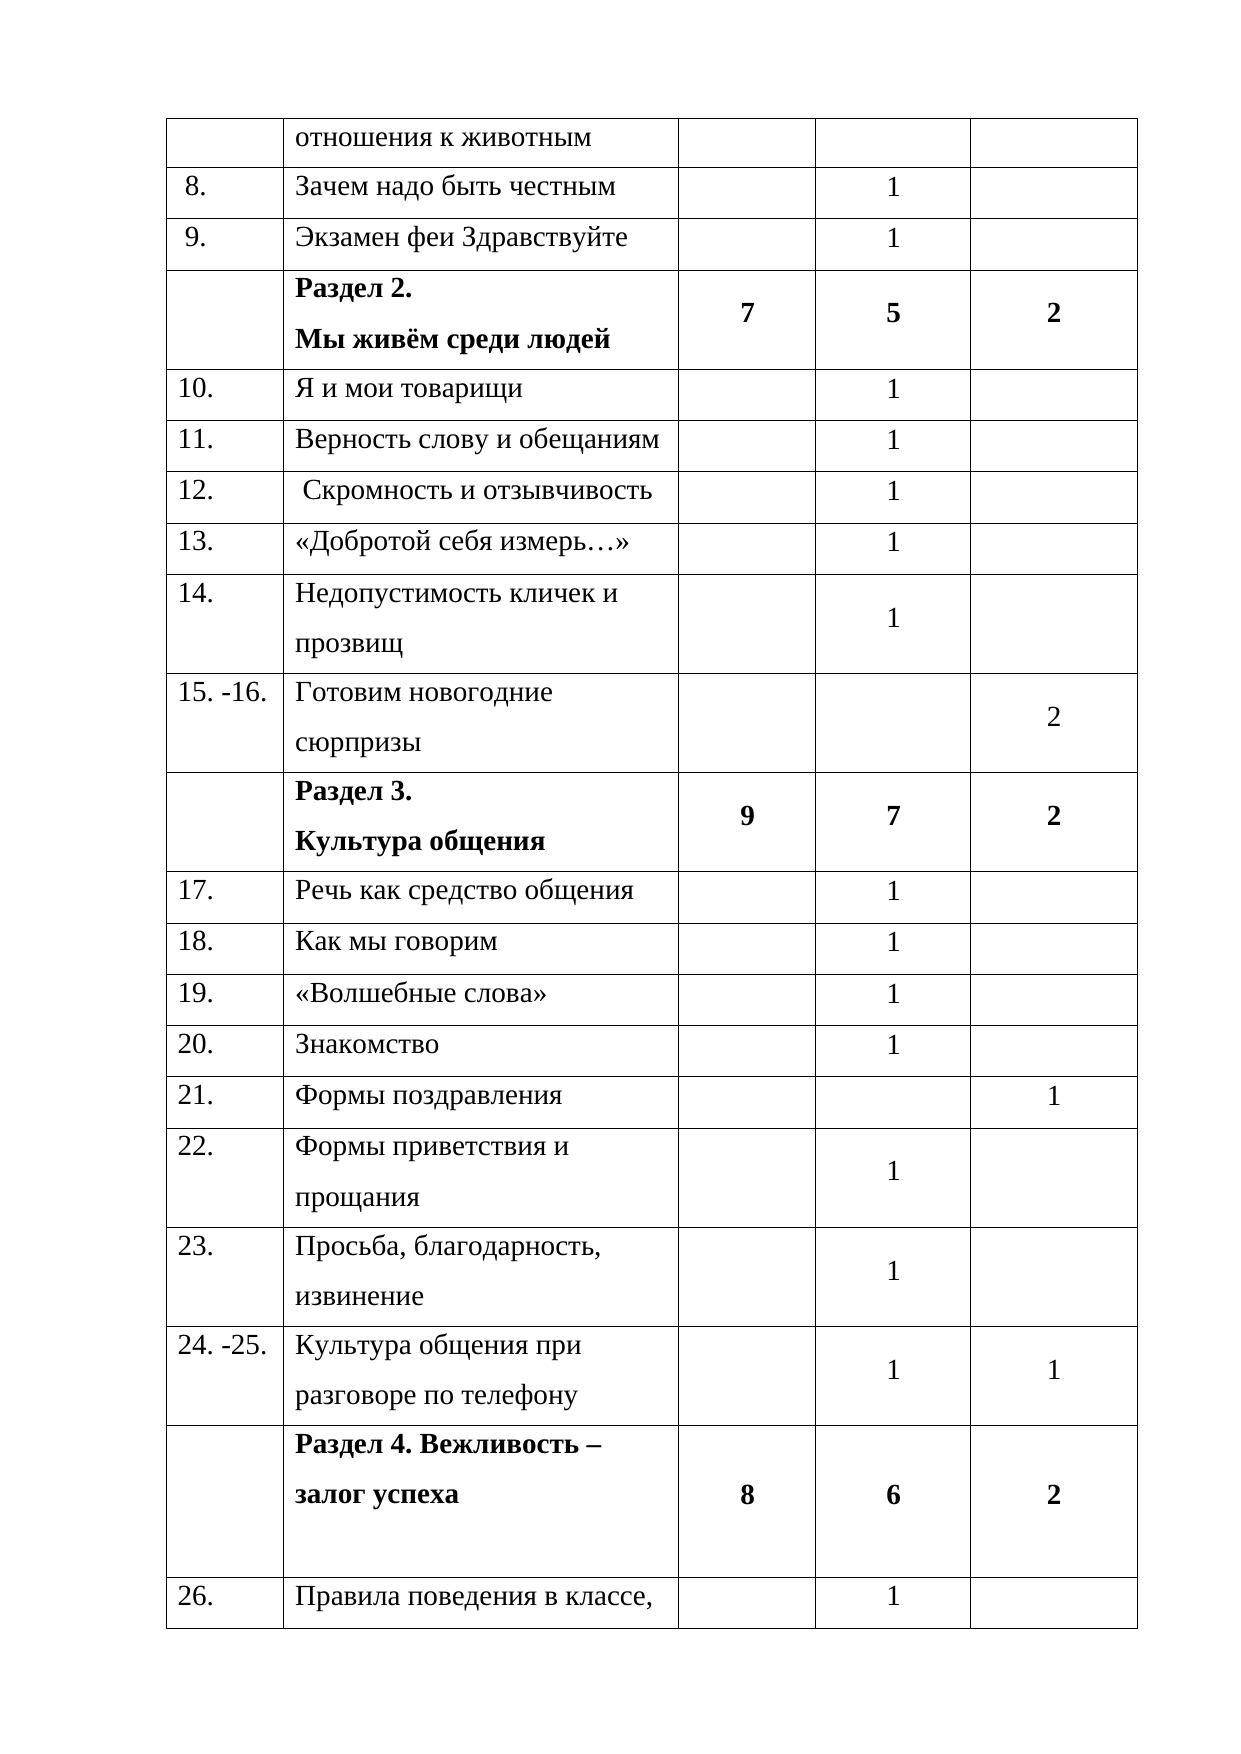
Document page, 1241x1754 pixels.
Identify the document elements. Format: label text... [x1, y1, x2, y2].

table_cell 22. [167, 1129, 283, 1227]
table_cell [679, 975, 815, 1025]
table_cell 9. [167, 219, 283, 269]
table_cell [971, 924, 1137, 974]
table_cell [971, 1026, 1137, 1076]
table_cell 1 [816, 1327, 970, 1425]
table_cell [971, 1578, 1137, 1628]
table_cell 2 [971, 1426, 1137, 1577]
table_cell 2 [971, 271, 1137, 369]
table_cell [167, 1426, 283, 1577]
table_cell 7 [679, 271, 815, 369]
table_cell [971, 370, 1137, 420]
table_cell Культура общения при разговоре по телефону [284, 1327, 678, 1425]
table_cell 20. [167, 1026, 283, 1076]
table_cell [971, 524, 1137, 574]
table_cell 1 [816, 421, 970, 471]
table_cell 19. [167, 975, 283, 1025]
table_cell 23. [167, 1228, 283, 1326]
table_cell 6 [816, 1426, 970, 1577]
table_cell [679, 1077, 815, 1127]
table_cell 10. [167, 370, 283, 420]
table_cell [971, 1228, 1137, 1326]
table_cell [679, 1228, 815, 1326]
table_cell [167, 271, 283, 369]
table_cell 5 [816, 271, 970, 369]
table_cell [679, 1026, 815, 1076]
table_cell 1 [816, 524, 970, 574]
table_cell Как мы говорим [284, 924, 678, 974]
table_cell [679, 575, 815, 673]
table_cell Речь как средство общения [284, 872, 678, 922]
table_cell Экзамен феи Здравствуйте [284, 219, 678, 269]
table_cell [679, 924, 815, 974]
table_cell [971, 872, 1137, 922]
table_cell Формы приветствия и прощания [284, 1129, 678, 1227]
table_cell [971, 1129, 1137, 1227]
table_cell 1 [816, 168, 970, 218]
table_cell 14. [167, 575, 283, 673]
table_cell 1 [816, 472, 970, 522]
table_cell [816, 1077, 970, 1127]
table_cell 1 [816, 1228, 970, 1326]
table_cell [679, 674, 815, 772]
table_cell [679, 421, 815, 471]
table_cell «Добротой себя измерь…» [284, 524, 678, 574]
table_cell 1 [816, 119, 970, 167]
table_cell 1 [816, 1129, 970, 1227]
table_cell 1 [816, 219, 970, 269]
table_cell 7 [816, 773, 970, 871]
table_cell 1 [816, 924, 970, 974]
table_cell [971, 575, 1137, 673]
table_cell 8. [167, 168, 283, 218]
table_cell [679, 219, 815, 269]
table_cell [679, 1578, 815, 1628]
table_cell 1 [971, 1327, 1137, 1425]
table_cell [679, 472, 815, 522]
table_cell 1 [816, 975, 970, 1025]
table_cell [971, 119, 1137, 167]
table_cell Знакомство [284, 1026, 678, 1076]
table_cell 18. [167, 924, 283, 974]
table_cell [679, 119, 815, 167]
table_cell 12. [167, 472, 283, 522]
table_cell [971, 421, 1137, 471]
table_cell [679, 1327, 815, 1425]
table_cell 9 [679, 773, 815, 871]
table_cell 24. -25. [167, 1327, 283, 1425]
table_cell 17. [167, 872, 283, 922]
table_cell [971, 975, 1137, 1025]
table_cell Раздел 4. Вежливость – залог успеха [284, 1426, 678, 1577]
table_cell Недопустимость кличек и прозвищ [284, 575, 678, 673]
table_cell [971, 219, 1137, 269]
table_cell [284, 1578, 678, 1628]
table_cell Верность слову и обещаниям [284, 421, 678, 471]
table_cell 1 [971, 1077, 1137, 1127]
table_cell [284, 119, 678, 167]
table_cell Зачем надо быть честным [284, 168, 678, 218]
table_cell Скромность и отзывчивость [284, 472, 678, 522]
table_cell 26. [167, 1578, 283, 1628]
table_cell [971, 168, 1137, 218]
table_cell Просьба, благодарность, извинение [284, 1228, 678, 1326]
table_cell 1 [816, 1578, 970, 1628]
table_cell Раздел 2. Мы живём среди людей [284, 271, 678, 369]
table_cell 7. [167, 119, 283, 167]
table_cell [816, 674, 970, 772]
table_cell 1 [816, 370, 970, 420]
table_cell Формы поздравления [284, 1077, 678, 1127]
table_cell [679, 1129, 815, 1227]
table_cell Раздел 3. Культура общения [284, 773, 678, 871]
table_cell [679, 872, 815, 922]
table_cell 2 [971, 674, 1137, 772]
table_cell 1 [816, 1026, 970, 1076]
table_cell 1 [816, 575, 970, 673]
table_cell 2 [971, 773, 1137, 871]
table_cell 15. -16. [167, 674, 283, 772]
table_cell [679, 370, 815, 420]
table_cell Я и мои товарищи [284, 370, 678, 420]
table_cell 21. [167, 1077, 283, 1127]
table_cell 13. [167, 524, 283, 574]
table_cell 1 [816, 872, 970, 922]
table_cell [971, 472, 1137, 522]
table_cell 11. [167, 421, 283, 471]
table_cell «Волшебные слова» [284, 975, 678, 1025]
table_cell 8 [679, 1426, 815, 1577]
table_cell [679, 168, 815, 218]
table_cell [167, 773, 283, 871]
table_cell [679, 524, 815, 574]
table_cell Готовим новогодние сюрпризы [284, 674, 678, 772]
